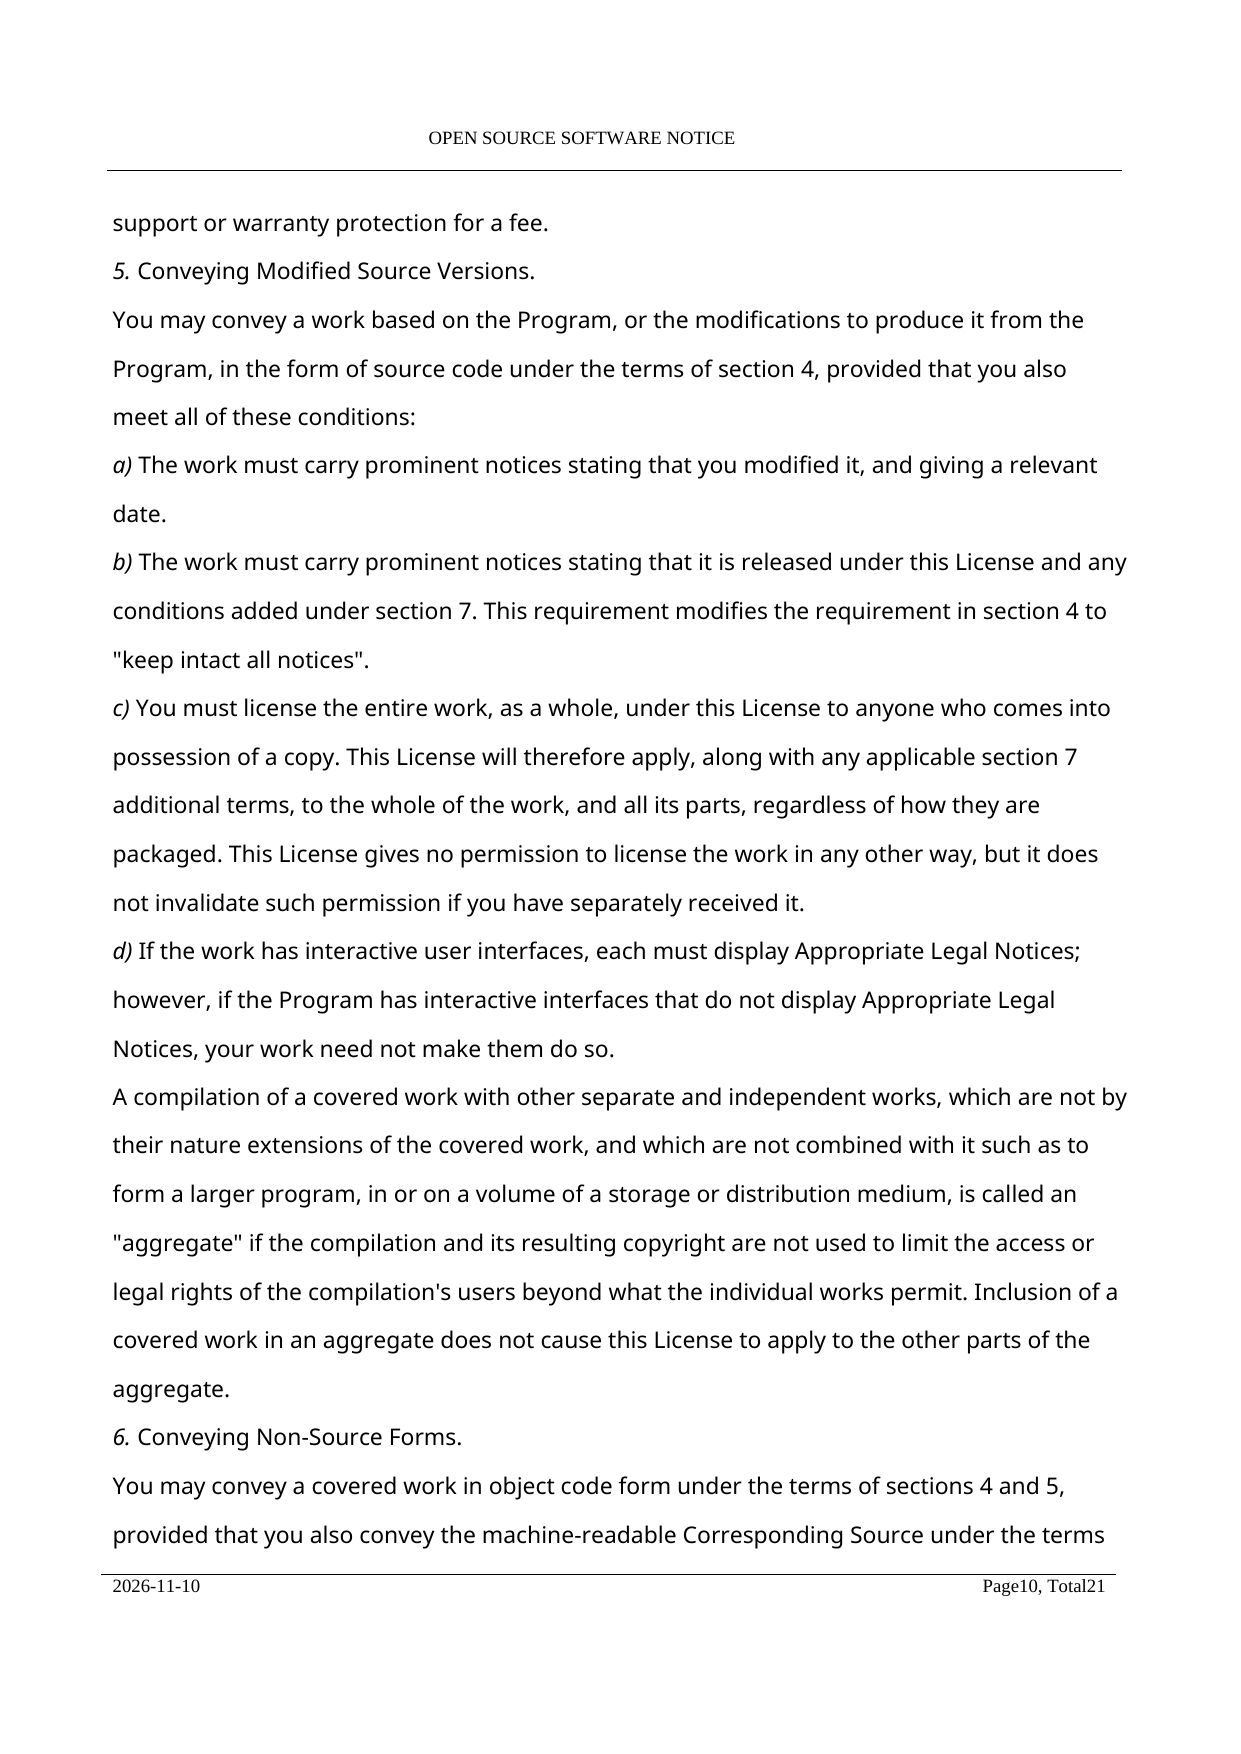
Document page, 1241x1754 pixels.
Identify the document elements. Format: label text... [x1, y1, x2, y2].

text 5. Conveying Modified Source Versions. You may convey a work based on the Program, or the modifications to produce it from the Program, in the form of source code under the terms of section 4, provided that you also meet all of these conditions: [112, 254, 1128, 433]
text c) You must license the entire work, as a whole, under this License to anyone who comes into possession of a copy. This License will therefore apply, along with any applicable section 7 additional terms, to the whole of the work, and all its parts, regardless of how they are packaged. This License gives no permission to license the work in any other way, but it does not invalidate such permission if you have separately received it. [112, 691, 1128, 919]
text a) The work must carry prominent notices stating that you modified it, and giving a relevant date. [112, 449, 1128, 530]
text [112, 1421, 1128, 1551]
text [112, 206, 1128, 239]
text A compilation of a covered work with other separate and independent works, which are not by their nature extensions of the covered work, and which are not combined with it such as to form a larger program, in or on a volume of a storage or distribution medium, is called an "aggregate" if the compilation and its resulting copyright are not used to limit the access or legal rights of the compilation's users beyond what the individual works permit. Inclusion of a covered work in an aggregate does not cause this License to apply to the other parts of the aggregate. [112, 1080, 1128, 1405]
text d) If the work has interactive user interfaces, each must display Appropriate Legal Notices; however, if the Program has interactive interfaces that do not display Appropriate Legal Notices, your work need not make them do so. [112, 934, 1128, 1064]
text b) The work must carry prominent notices stating that it is released under this License and any conditions added under section 7. This requirement modifies the requirement in section 4 to "keep intact all notices". [112, 546, 1128, 676]
